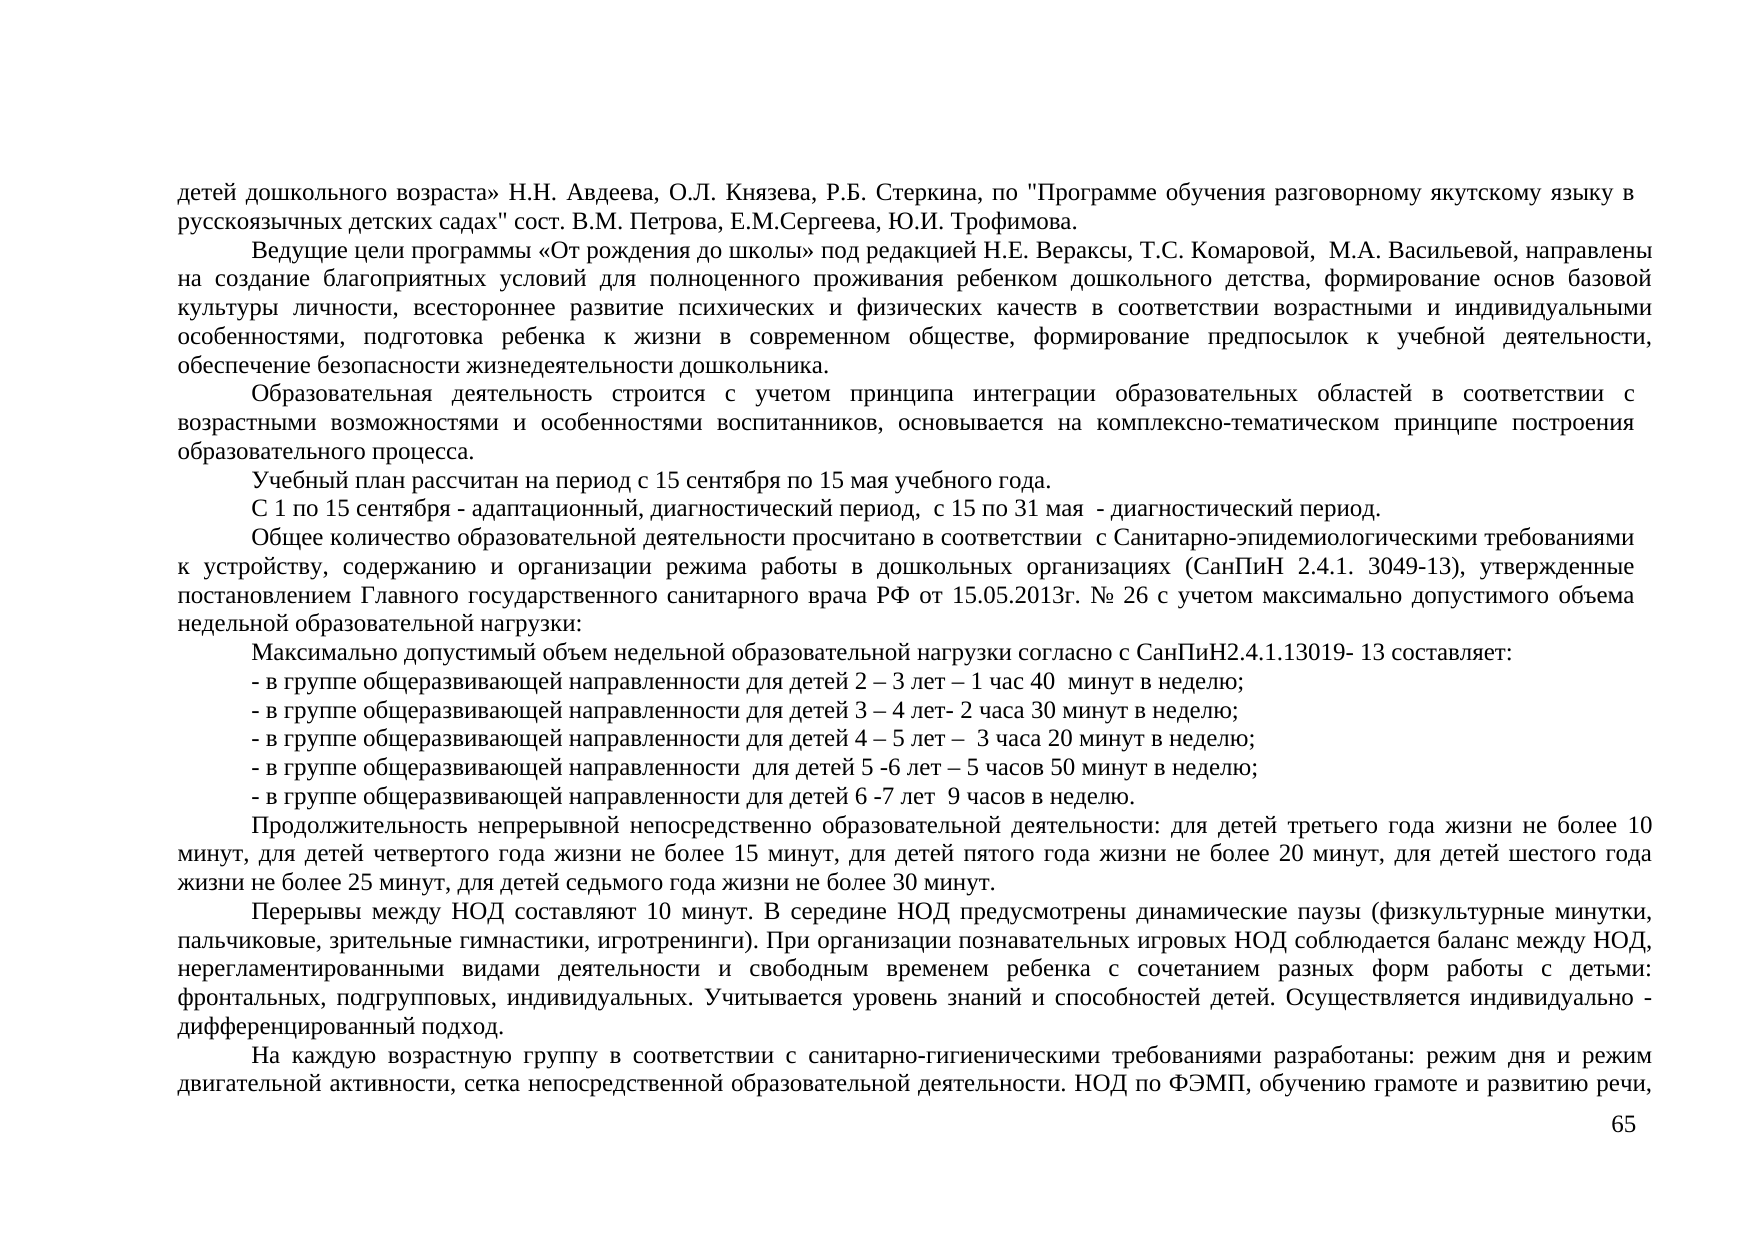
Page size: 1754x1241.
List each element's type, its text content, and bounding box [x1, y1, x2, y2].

text Максимально допустимый объем недельной образовательной нагрузки согласно с СанПиН2.4.1.13019- 13 составляет: [177, 637, 1654, 666]
text С 1 по 15 сентября - адаптационный, диагностический период, с 15 по 31 мая - диагностический период. [177, 493, 1654, 522]
text - в группе общеразвивающей направленности для детей 2 – 3 лет – 1 час 40 минут в неделю; [177, 666, 1654, 695]
text Общее количество образовательной деятельности просчитано в соответствии с Санитарно-эпидемиологическими требованиями к устройству, содержанию и организации режима работы в дошкольных организациях (СанПиН 2.4.1. 3049-13), утвержденные постановлением Главного государственного санитарного врача РФ от 15.05.2013г. № 26 с учетом максимально допустимого объема недельной образовательной нагрузки: [177, 522, 1636, 637]
text Перерывы между НОД составляют 10 минут. В середине НОД предусмотрены динамические паузы (физкультурные минутки, пальчиковые, зрительные гимнастики, игротренинги). При организации познавательных игровых НОД соблюдается баланс между НОД, нерегламентированными видами деятельности и свободным временем ребенка с сочетанием разных форм работы с детьми: фронтальных, подгрупповых, индивидуальных. Учитывается уровень знаний и способностей детей. Осуществляется индивидуально - дифференцированный подход. [177, 896, 1654, 1040]
text Учебный план рассчитан на период с 15 сентября по 15 мая учебного года. [177, 465, 1654, 493]
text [177, 1040, 1654, 1097]
text - в группе общеразвивающей направленности для детей 6 -7 лет 9 часов в неделю. [177, 781, 1654, 810]
text - в группе общеразвивающей направленности для детей 3 – 4 лет- 2 часа 30 минут в неделю; [177, 695, 1654, 723]
text - в группе общеразвивающей направленности для детей 5 -6 лет – 5 часов 50 минут в неделю; [177, 752, 1654, 781]
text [177, 177, 1636, 235]
text Образовательная деятельность строится с учетом принципа интеграции образовательных областей в соответствии с возрастными возможностями и особенностями воспитанников, основывается на комплексно-тематическом принципе построения образовательного процесса. [177, 378, 1636, 465]
text Продолжительность непрерывной непосредственно образовательной деятельности: для детей третьего года жизни не более 10 минут, для детей четвертого года жизни не более 15 минут, для детей пятого года жизни не более 20 минут, для детей шестого года жизни не более 25 минут, для детей седьмого года жизни не более 30 минут. [177, 810, 1654, 896]
text Ведущие цели программы «От рождения до школы» под редакцией Н.Е. Вераксы, Т.С. Комаровой, М.А. Васильевой, направлены на создание благоприятных условий для полноценного проживания ребенком дошкольного детства, формирование основ базовой культуры личности, всестороннее развитие психических и физических качеств в соответствии возрастными и индивидуальными особенностями, подготовка ребенка к жизни в современном обществе, формирование предпосылок к учебной деятельности, обеспечение безопасности жизнедеятельности дошкольника. [177, 235, 1654, 378]
text - в группе общеразвивающей направленности для детей 4 – 5 лет – 3 часа 20 минут в неделю; [177, 723, 1654, 752]
